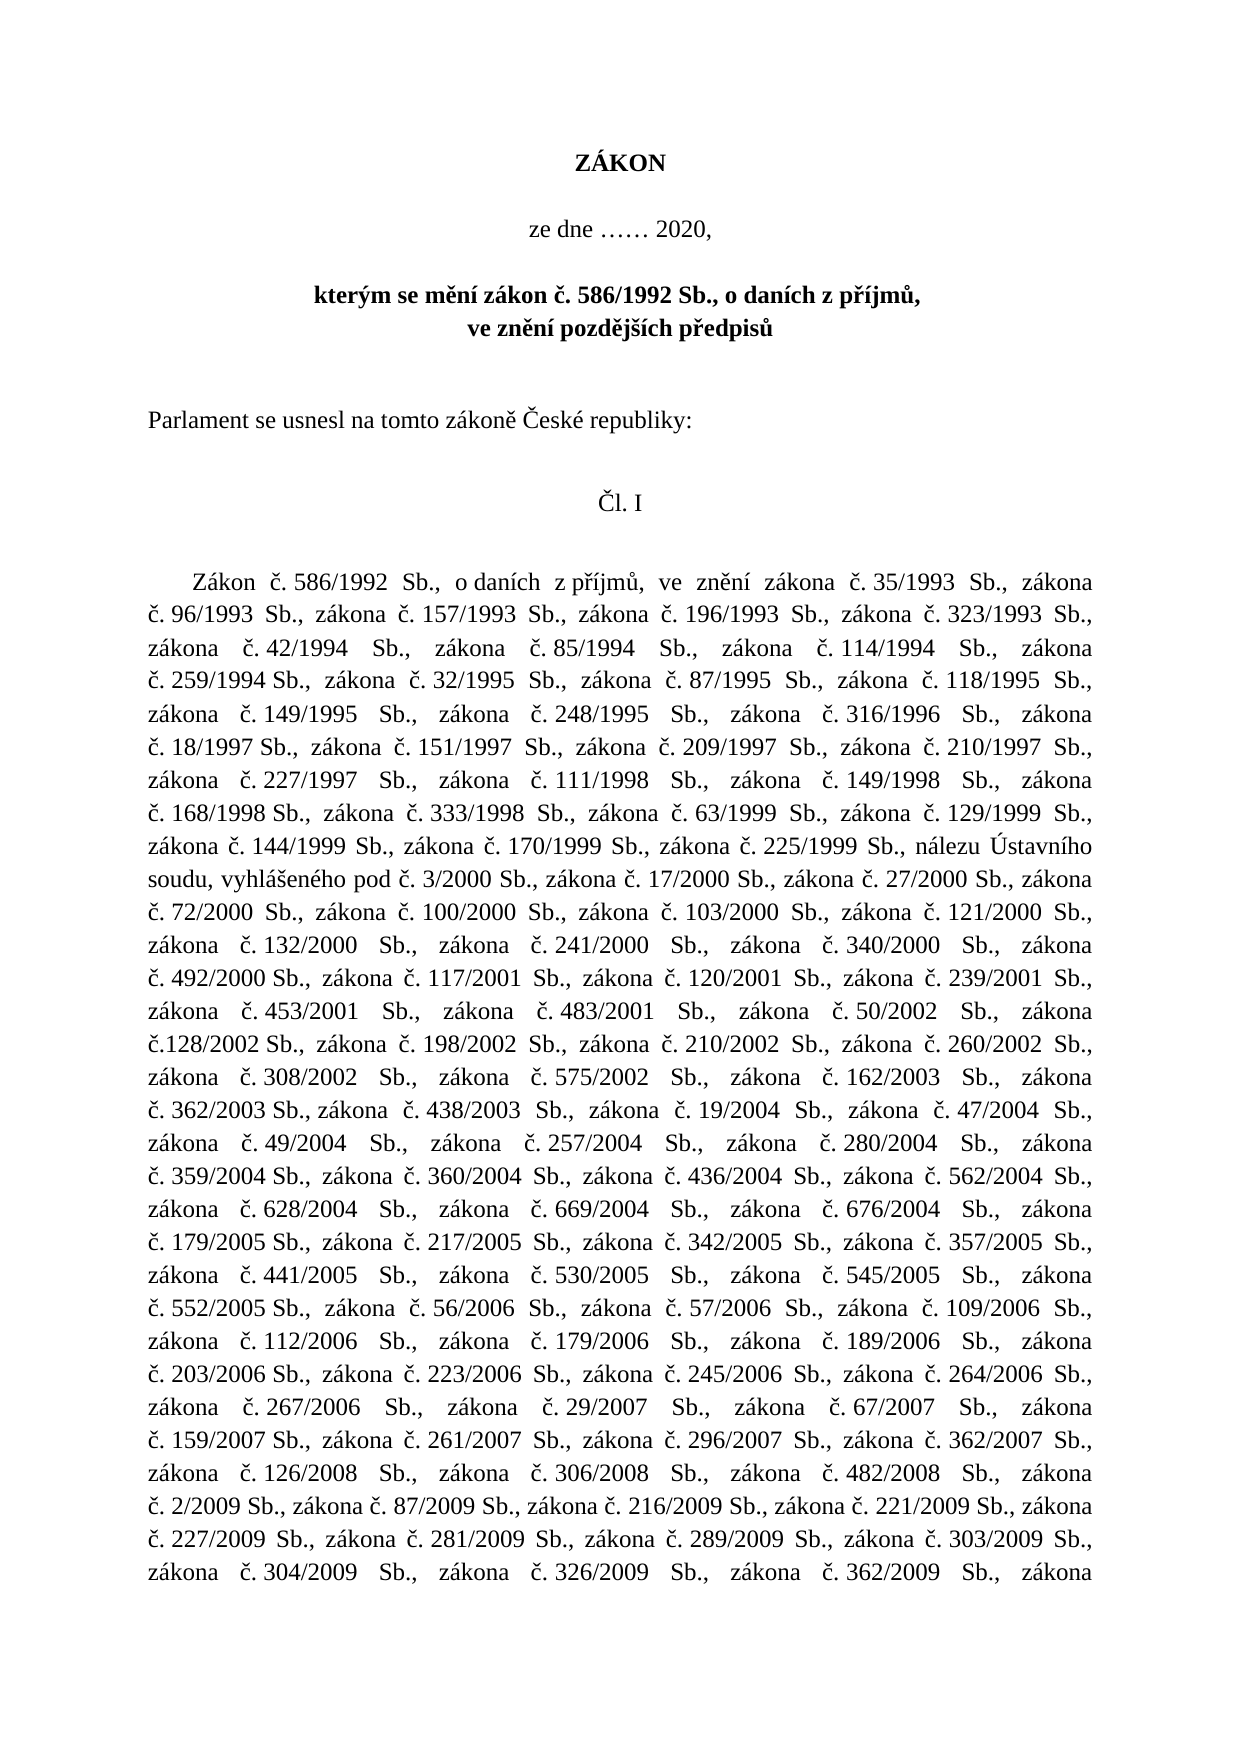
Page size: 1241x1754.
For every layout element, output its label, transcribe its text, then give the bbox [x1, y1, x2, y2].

text kterým se mění zákon č. 586/1992 Sb., o daních z příjmů, ve znění pozdějších předpisů [148, 280, 1093, 342]
text ze dne …… 2020, [148, 214, 1093, 243]
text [148, 567, 1093, 1586]
text Čl. I [148, 488, 1093, 516]
text ZÁKON [148, 148, 1093, 176]
text Parlament se usnesl na tomto zákoně České republiky: [148, 405, 1093, 433]
